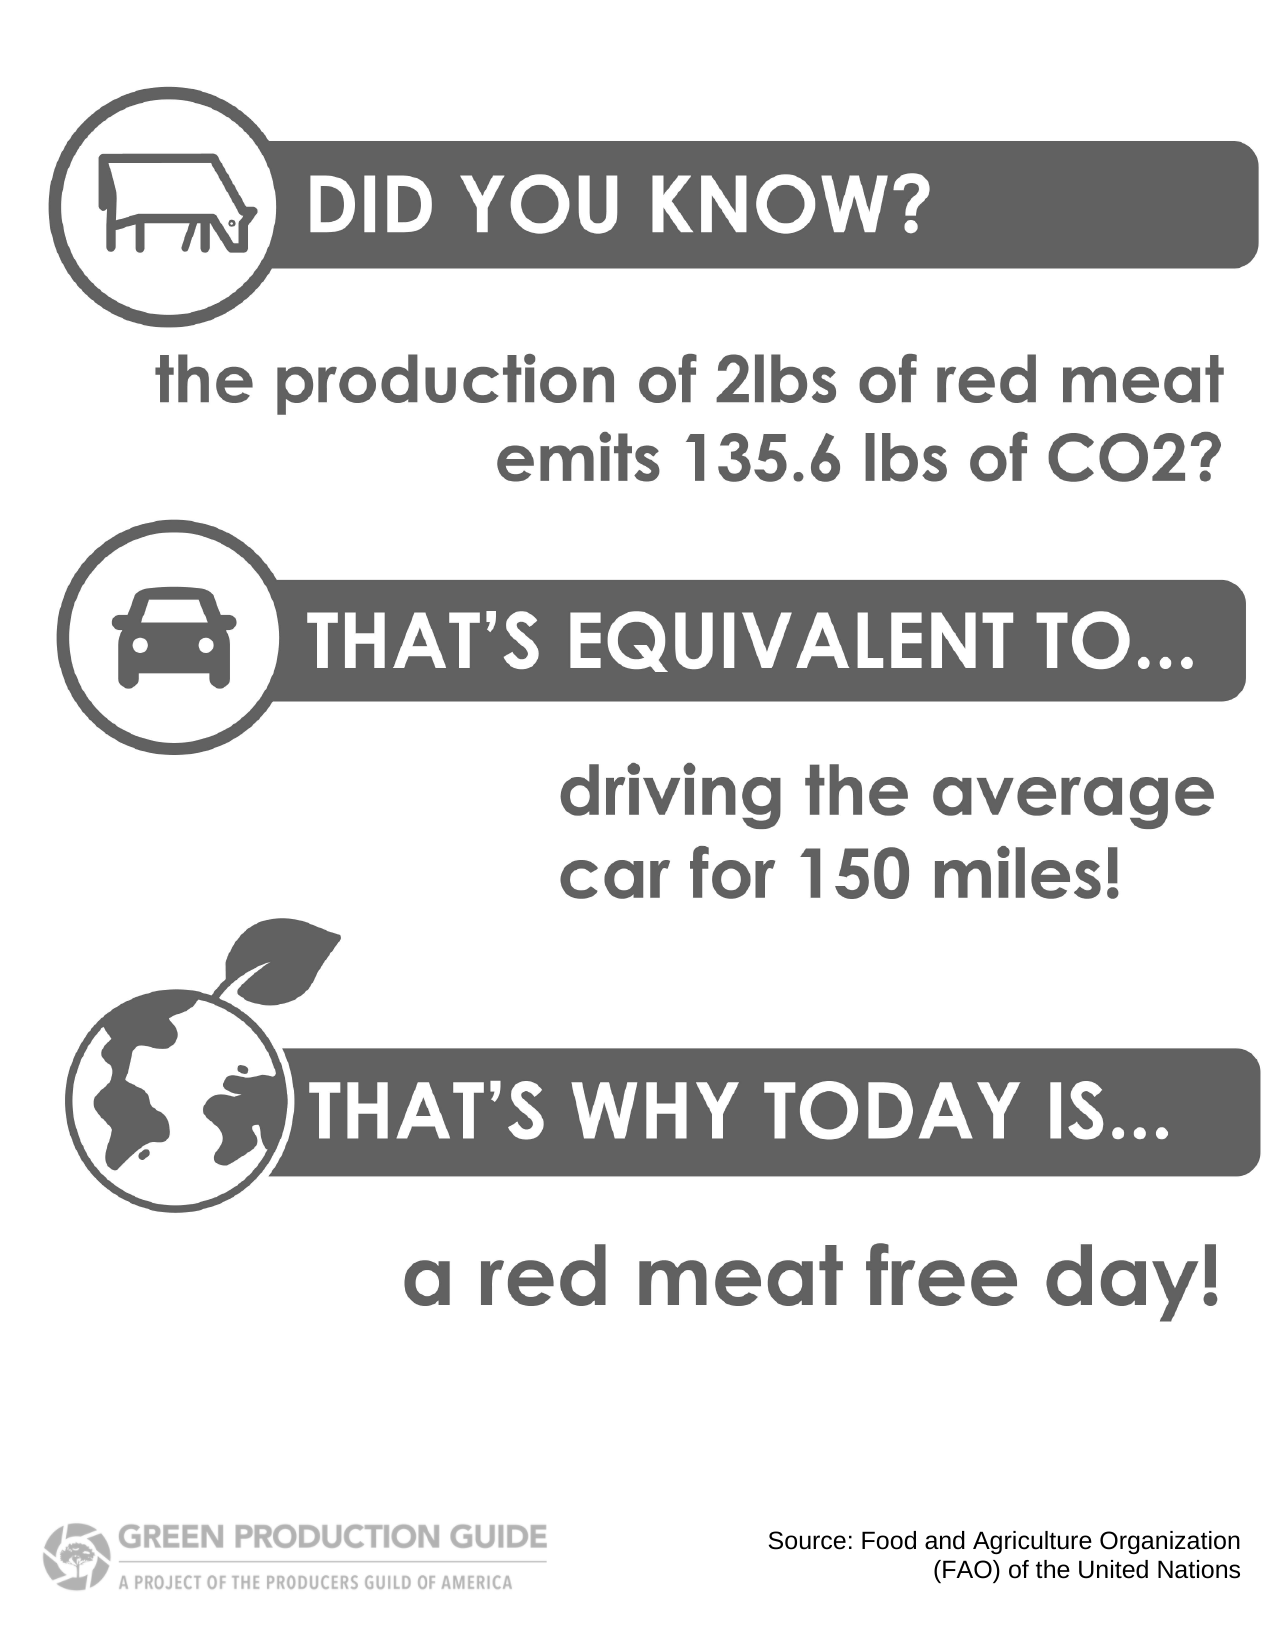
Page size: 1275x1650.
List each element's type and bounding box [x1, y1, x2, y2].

picture [16, 75, 1271, 500]
picture [0, 900, 1271, 1354]
picture [0, 506, 1254, 898]
picture [18, 1500, 563, 1613]
